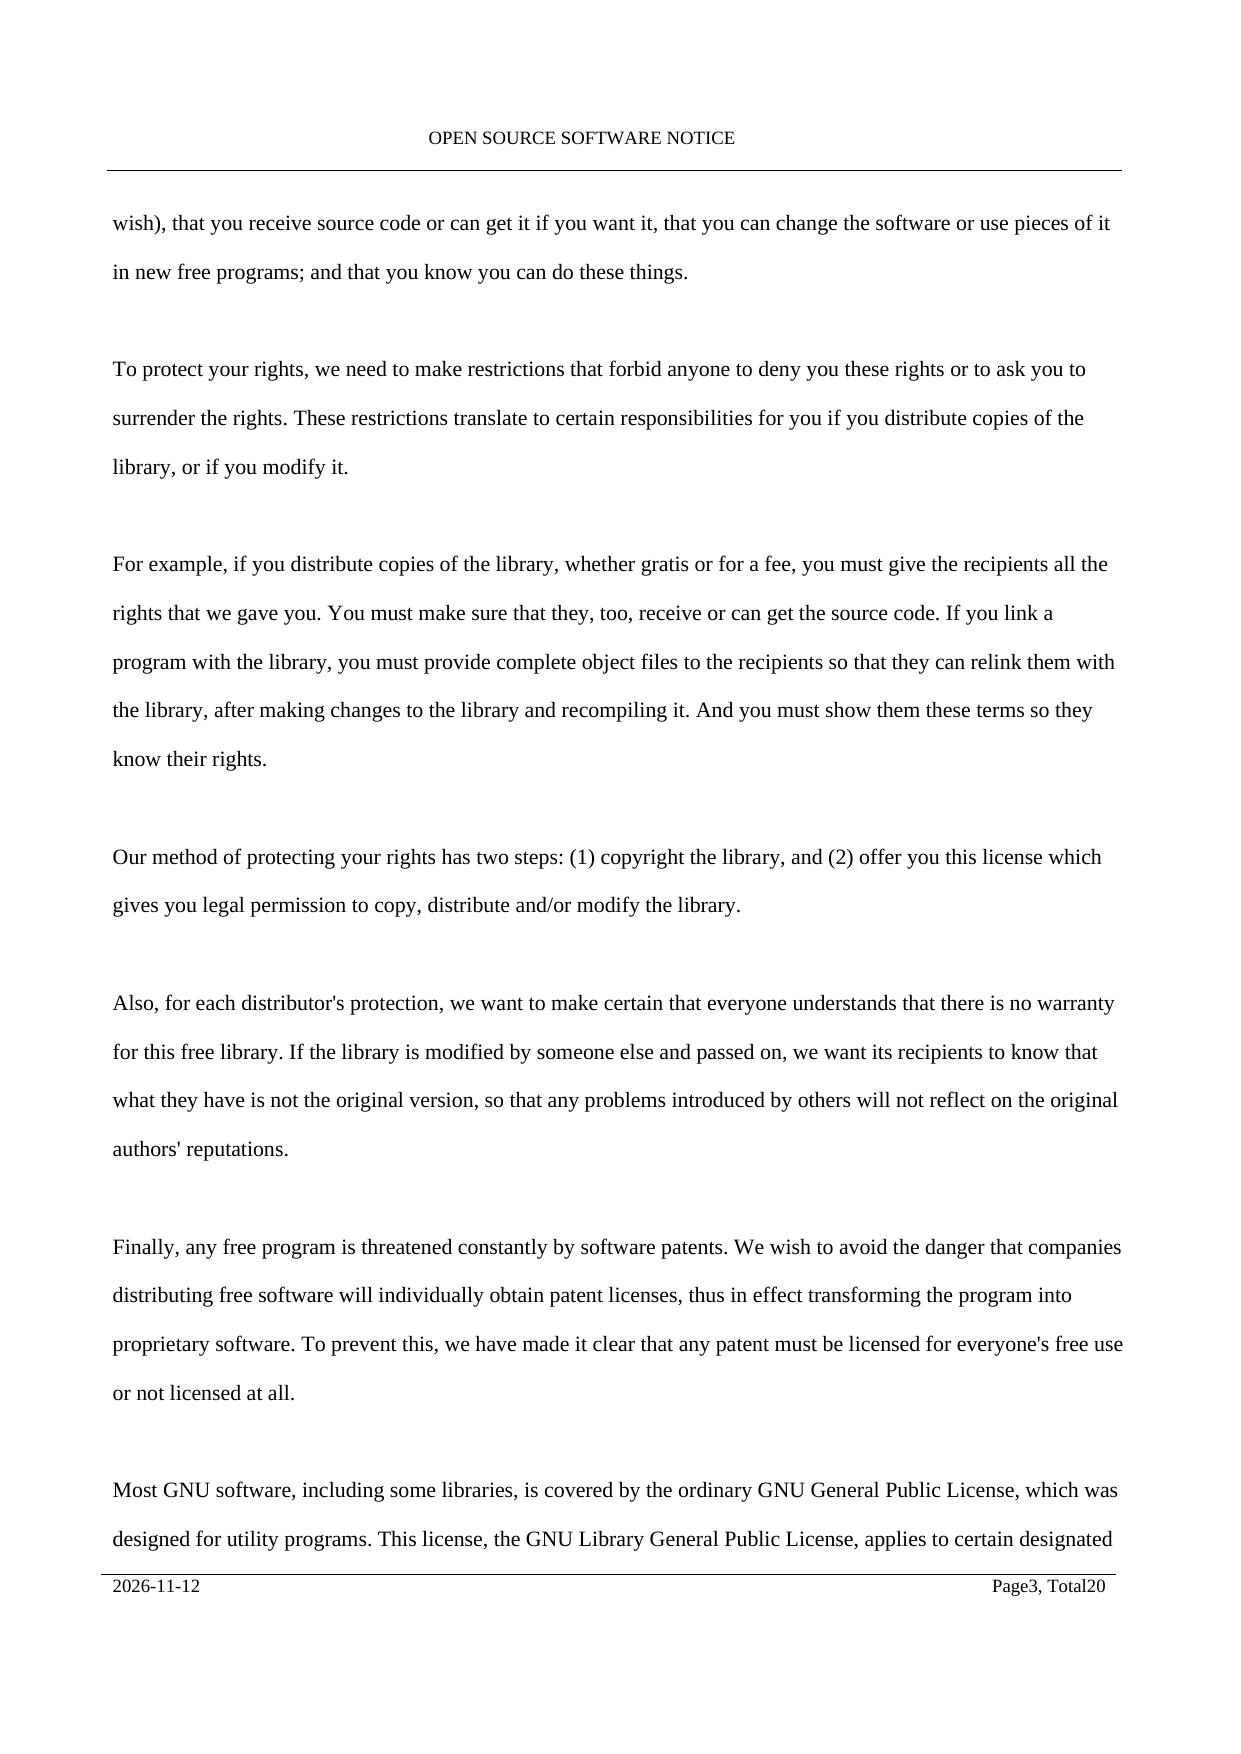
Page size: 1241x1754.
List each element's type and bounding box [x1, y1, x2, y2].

text [112, 206, 1128, 1555]
